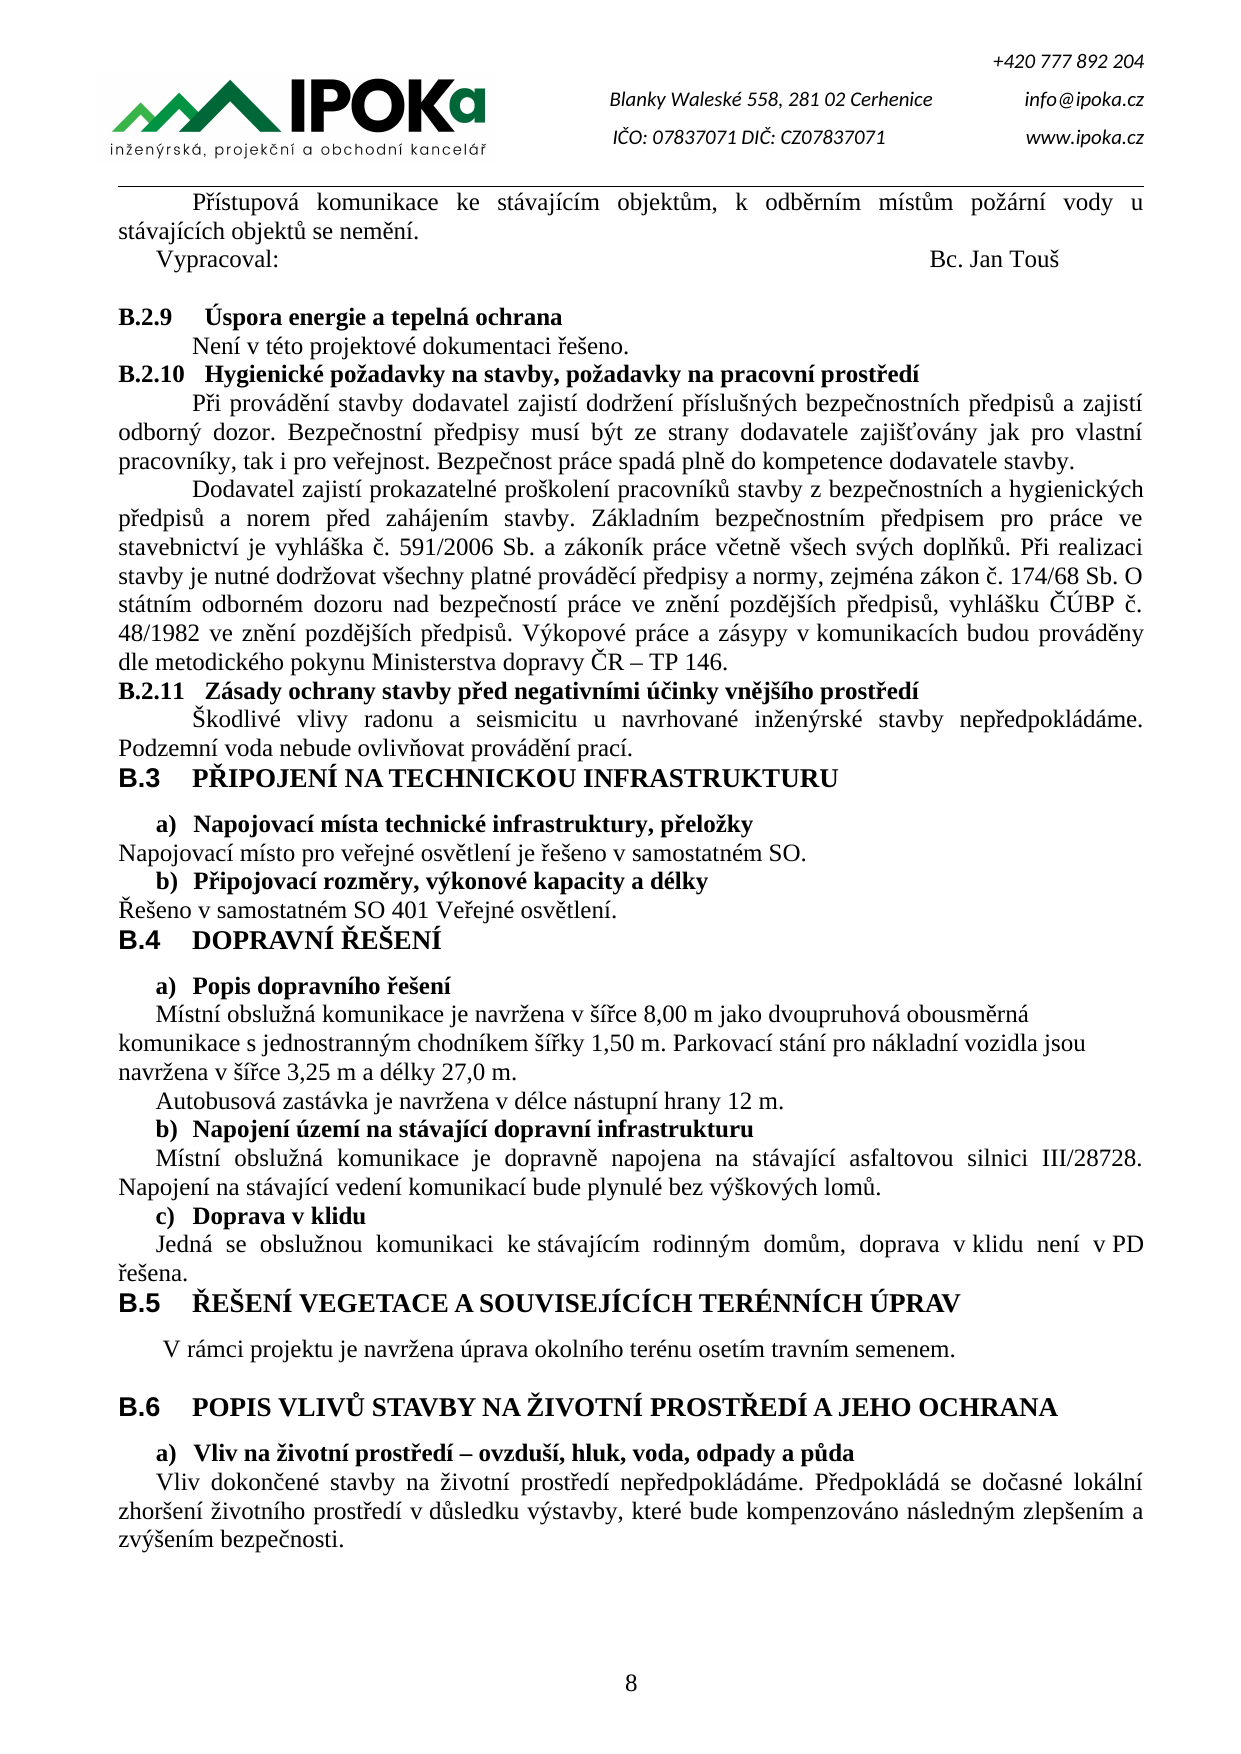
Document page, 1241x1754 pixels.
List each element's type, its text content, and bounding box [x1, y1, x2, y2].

list Vliv na životní prostředí – ovzduší, hluk, voda, odpady a půda [156, 1438, 1144, 1467]
text Přístupová komunikace ke stávajícím objektům, k odběrním místům požární vody u stávajících objektů se nemění. [118, 187, 1144, 244]
list Doprava v klidu [155, 1201, 1144, 1229]
text Místní obslužná komunikace je navržena v šířce 8,00 m jako dvoupruhová obousměrná komunikace s jednostranným chodníkem šířky 1,50 m. Parkovací stání pro nákladní vozidla jsou navržena v šířce 3,25 m a délky 27,0 m. [118, 999, 1144, 1086]
text Autobusová zastávka je navržena v délce nástupní hrany 12 m. [118, 1086, 1144, 1114]
list Připojovací rozměry, výkonové kapacity a délky [156, 866, 1144, 895]
subtitle B.2.11 Zásady ochrany stavby před negativními účinky vnějšího prostředí [118, 676, 1144, 704]
text V rámci projektu je navržena úprava okolního terénu osetím travním semenem. [118, 1334, 1144, 1363]
subtitle ŘEŠENÍ VEGETACE A SOUVISEJÍCÍCH TERÉNNÍCH ÚPRAV [118, 1287, 1144, 1318]
text Při provádění stavby dodavatel zajistí dodržení příslušných bezpečnostních předpisů a zajistí odborný dozor. Bezpečnostní předpisy musí být ze strany dodavatele zajišťovány jak pro vlastní pracovníky, tak i pro veřejnost. Bezpečnost práce spadá plně do kompetence dodavatele stavby. [118, 388, 1144, 474]
subtitle DOPRAVNÍ ŘEŠENÍ [118, 924, 1144, 955]
text Vliv dokončené stavby na životní prostředí nepředpokládáme. Předpokládá se dočasné lokální zhoršení životního prostředí v důsledku výstavby, které bude kompenzováno následným zlepšením a zvýšením bezpečnosti. [118, 1467, 1144, 1553]
text Jedná se obslužnou komunikaci ke stávajícím rodinným domům, doprava v klidu není v PD řešena. [118, 1229, 1144, 1287]
list Napojení území na stávající dopravní infrastrukturu [155, 1114, 1144, 1143]
text Škodlivé vlivy radonu a seismicitu u navrhované inženýrské stavby nepředpokládáme. Podzemní voda nebude ovlivňovat provádění prací. [118, 704, 1144, 762]
text Není v této projektové dokumentaci řešeno. [118, 331, 1144, 359]
subtitle B.2.9 Úspora energie a tepelná ochrana [118, 302, 1144, 331]
subtitle POPIS VLIVŮ STAVBY NA ŽIVOTNÍ PROSTŘEDÍ A JEHO OCHRANA [118, 1391, 1144, 1423]
picture [96, 73, 497, 163]
text Řešeno v samostatném SO 401 Veřejné osvětlení. [118, 895, 1144, 924]
text Napojovací místo pro veřejné osvětlení je řešeno v samostatném SO. [118, 838, 1144, 866]
title Popis dopravního řešení [155, 971, 1144, 999]
text Místní obslužná komunikace je dopravně napojena na stávající asfaltovou silnici III/28728. Napojení na stávající vedení komunikací bude plynulé bez výškových lomů. [118, 1143, 1144, 1201]
text Vypracoval: Bc. Jan Touš [156, 244, 1144, 273]
subtitle B.2.10 Hygienické požadavky na stavby, požadavky na pracovní prostředí [118, 359, 1144, 388]
text Dodavatel zajistí prokazatelné proškolení pracovníků stavby z bezpečnostních a hygienických předpisů a norem před zahájením stavby. Základním bezpečnostním předpisem pro práce ve stavebnictví je vyhláška č. 591/2006 Sb. a zákoník práce včetně všech svých doplňků. Při realizaci stavby je nutné dodržovat všechny platné prováděcí předpisy a normy, zejména zákon č. 174/68 Sb. O státním odborném dozoru nad bezpečností práce ve znění pozdějších předpisů, vyhlášku ČÚBP č. 48/1982 ve znění pozdějších předpisů. Výkopové práce a zásypy v komunikacích budou prováděny dle metodického pokynu Ministerstva dopravy ČR – TP 146. [118, 474, 1144, 676]
list Napojovací místa technické infrastruktury, přeložky [156, 809, 1144, 838]
subtitle PŘIPOJENÍ NA TECHNICKOU INFRASTRUKTURU [118, 762, 1144, 793]
